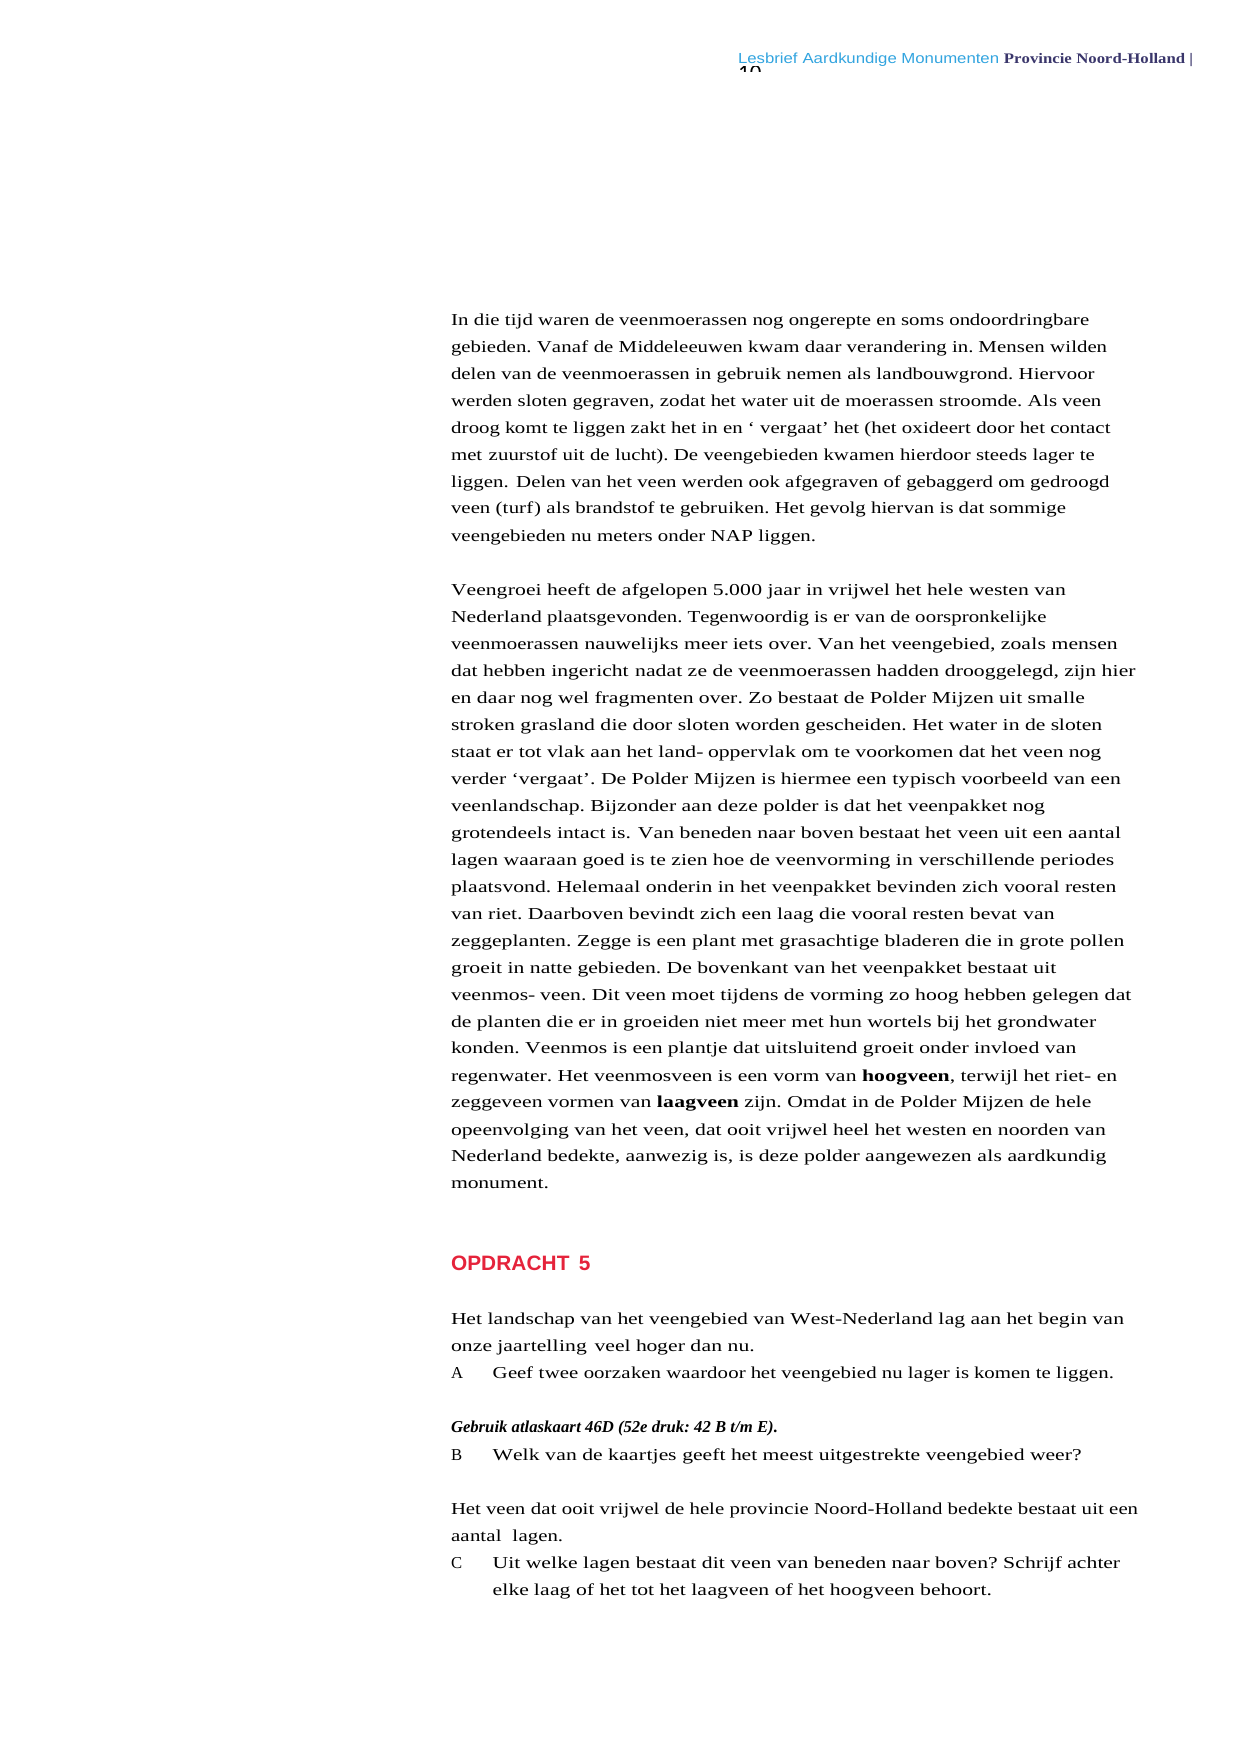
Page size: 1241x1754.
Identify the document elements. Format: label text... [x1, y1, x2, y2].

text In die tijd waren de veenmoerassen nog ongerepte en soms ondoordringbare gebieden. Vanaf de Middeleeuwen kwam daar verandering in. Mensen wilden delen van de veenmoerassen in gebruik nemen als landbouwgrond. Hiervoor werden sloten gegraven, zodat het water uit de moerassen stroomde. Als veen droog komt te liggen zakt het in en ‘ vergaat’ het (het oxideert door het contact met zuurstof uit de lucht). De veengebieden kwamen hierdoor steeds lager te liggen. Delen van het veen werden ook afgegraven of gebaggerd om gedroogd veen (turf) als brandstof te gebruiken. Het gevolg hiervan is dat sommige veengebieden nu meters onder NAP liggen. [451, 309, 1145, 544]
list Welk van de kaartjes geeft het meest uitgestrekte veengebied weer? [451, 1444, 1159, 1463]
list Uit welke lagen bestaat dit veen van beneden naar boven? Schrijf achter elke laag of het tot het laagveen of het hoogveen behoort. [451, 1553, 1126, 1599]
text Het landschap van het veengebied van West-Nederland lag aan het begin van onze jaartelling veel hoger dan nu. [451, 1309, 1159, 1355]
text Het veen dat ooit vrijwel de hele provincie Noord-Holland bedekte bestaat uit een aantal lagen. [451, 1498, 1145, 1545]
list Geef twee oorzaken waardoor het veengebied nu lager is komen te liggen. [451, 1363, 1159, 1382]
text OPDRACHT 5 [451, 1251, 1142, 1275]
text Veengroei heeft de afgelopen 5.000 jaar in vrijwel het hele westen van Nederland plaatsgevonden. Tegenwoordig is er van de oorspronkelijke veenmoerassen nauwelijks meer iets over. Van het veengebied, zoals mensen dat hebben ingericht nadat ze de veenmoerassen hadden drooggelegd, zijn hier en daar nog wel fragmenten over. Zo bestaat de Polder Mijzen uit smalle stroken grasland die door sloten worden gescheiden. Het water in de sloten staat er tot vlak aan het land- oppervlak om te voorkomen dat het veen nog verder ‘vergaat’. De Polder Mijzen is hiermee een typisch voorbeeld van een veenlandschap. Bijzonder aan deze polder is dat het veenpakket nog grotendeels intact is. Van beneden naar boven bestaat het veen uit een aantal lagen waaraan goed is te zien hoe de veenvorming in verschillende periodes plaatsvond. Helemaal onderin in het veenpakket bevinden zich vooral resten van riet. Daarboven bevindt zich een laag die vooral resten bevat van zeggeplanten. Zegge is een plant met grasachtige bladeren die in grote pollen groeit in natte gebieden. De bovenkant van het veenpakket bestaat uit veenmos- veen. Dit veen moet tijdens de vorming zo hoog hebben gelegen dat de planten die er in groeiden niet meer met hun wortels bij het grondwater konden. Veenmos is een plantje dat uitsluitend groeit onder invloed van regenwater. Het veenmosveen is een vorm van hoogveen, terwijl het riet- en zeggeveen vormen van laagveen zijn. Omdat in de Polder Mijzen de hele opeenvolging van het veen, dat ooit vrijwel heel het westen en noorden van Nederland bedekte, aanwezig is, is deze polder aangewezen als aardkundig monument. [451, 580, 1142, 1192]
subtitle Gebruik atlaskaart 46D (52e druk: 42 B t/m E). [451, 1417, 1142, 1436]
